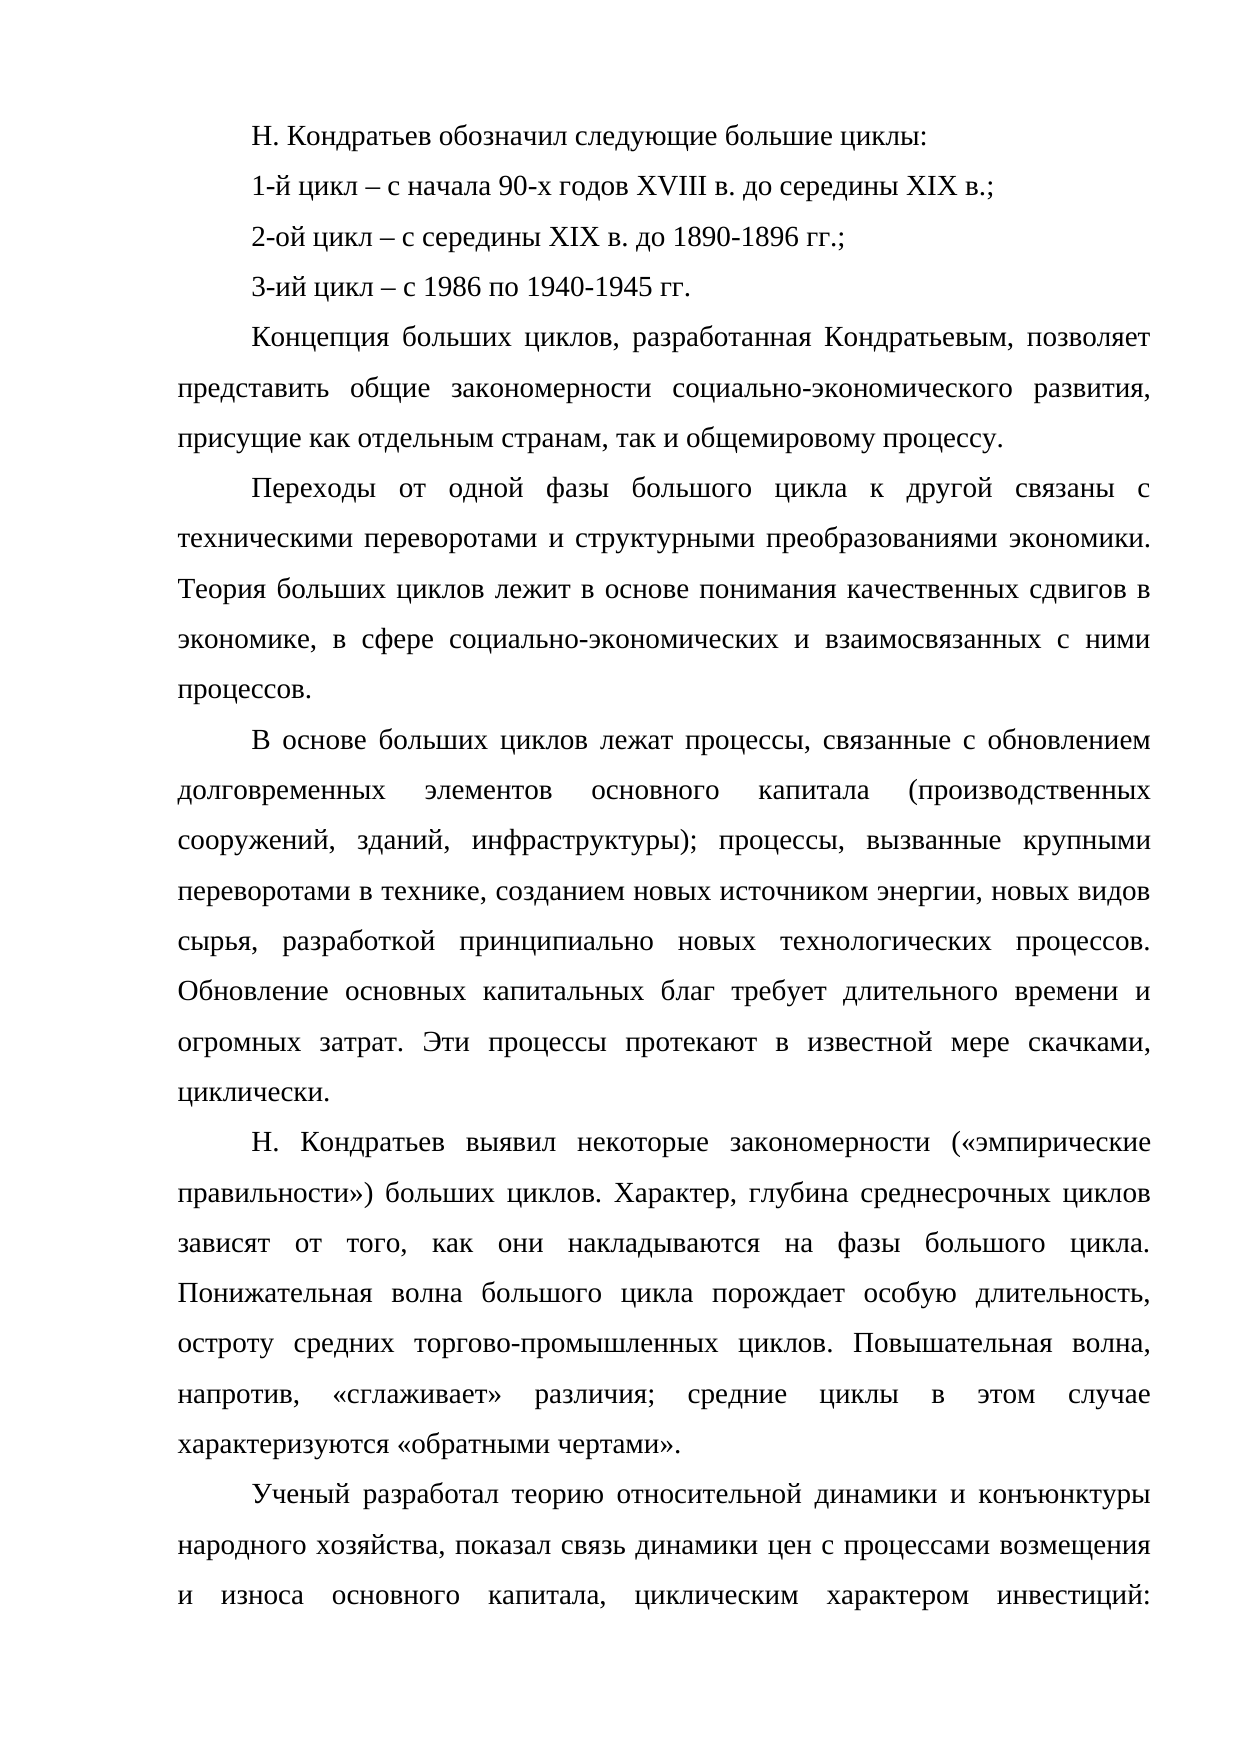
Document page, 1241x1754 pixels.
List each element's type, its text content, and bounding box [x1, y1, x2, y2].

text 1-й цикл – с начала 90-х годов XVIII в. до середины XIX в.; [177, 168, 1152, 202]
text Переходы от одной фазы большого цикла к другой связаны с техническими переворотами и структурными преобразованиями экономики. Теория больших циклов лежит в основе понимания качественных сдвигов в экономике, в сфере социально-экономических и взаимосвязанных с ними процессов. [177, 470, 1152, 705]
text Н. Кондратьев выявил некоторые закономерности («эмпирические правильности») больших циклов. Характер, глубина среднесрочных циклов зависят от того, как они накладываются на фазы большого цикла. Понижательная волна большого цикла порождает особую длительность, остроту средних торгово-промышленных циклов. Повышательная волна, напротив, «сглаживает» различия; средние циклы в этом случае характеризуются «обратными чертами». [177, 1124, 1152, 1460]
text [177, 1477, 1152, 1611]
text Н. Кондратьев обозначил следующие большие циклы: [177, 118, 1152, 152]
text В основе больших циклов лежат процессы, связанные с обновлением долговременных элементов основного капитала (производственных сооружений, зданий, инфраструктуры); процессы, вызванные крупными переворотами в технике, созданием новых источником энергии, новых видов сырья, разработкой принципиально новых технологических процессов. Обновление основных капитальных благ требует длительного времени и огромных затрат. Эти процессы протекают в известной мере скачками, циклически. [177, 722, 1152, 1108]
text Концепция больших циклов, разработанная Кондратьевым, позволяет представить общие закономерности социально-экономического развития, присущие как отдельным странам, так и общемировому процессу. [177, 319, 1152, 453]
text 2-ой цикл – с середины XIX в. до 1890-1896 гг.; [177, 219, 1152, 252]
text 3-ий цикл – с 1986 по 1940-1945 гг. [177, 269, 1152, 303]
